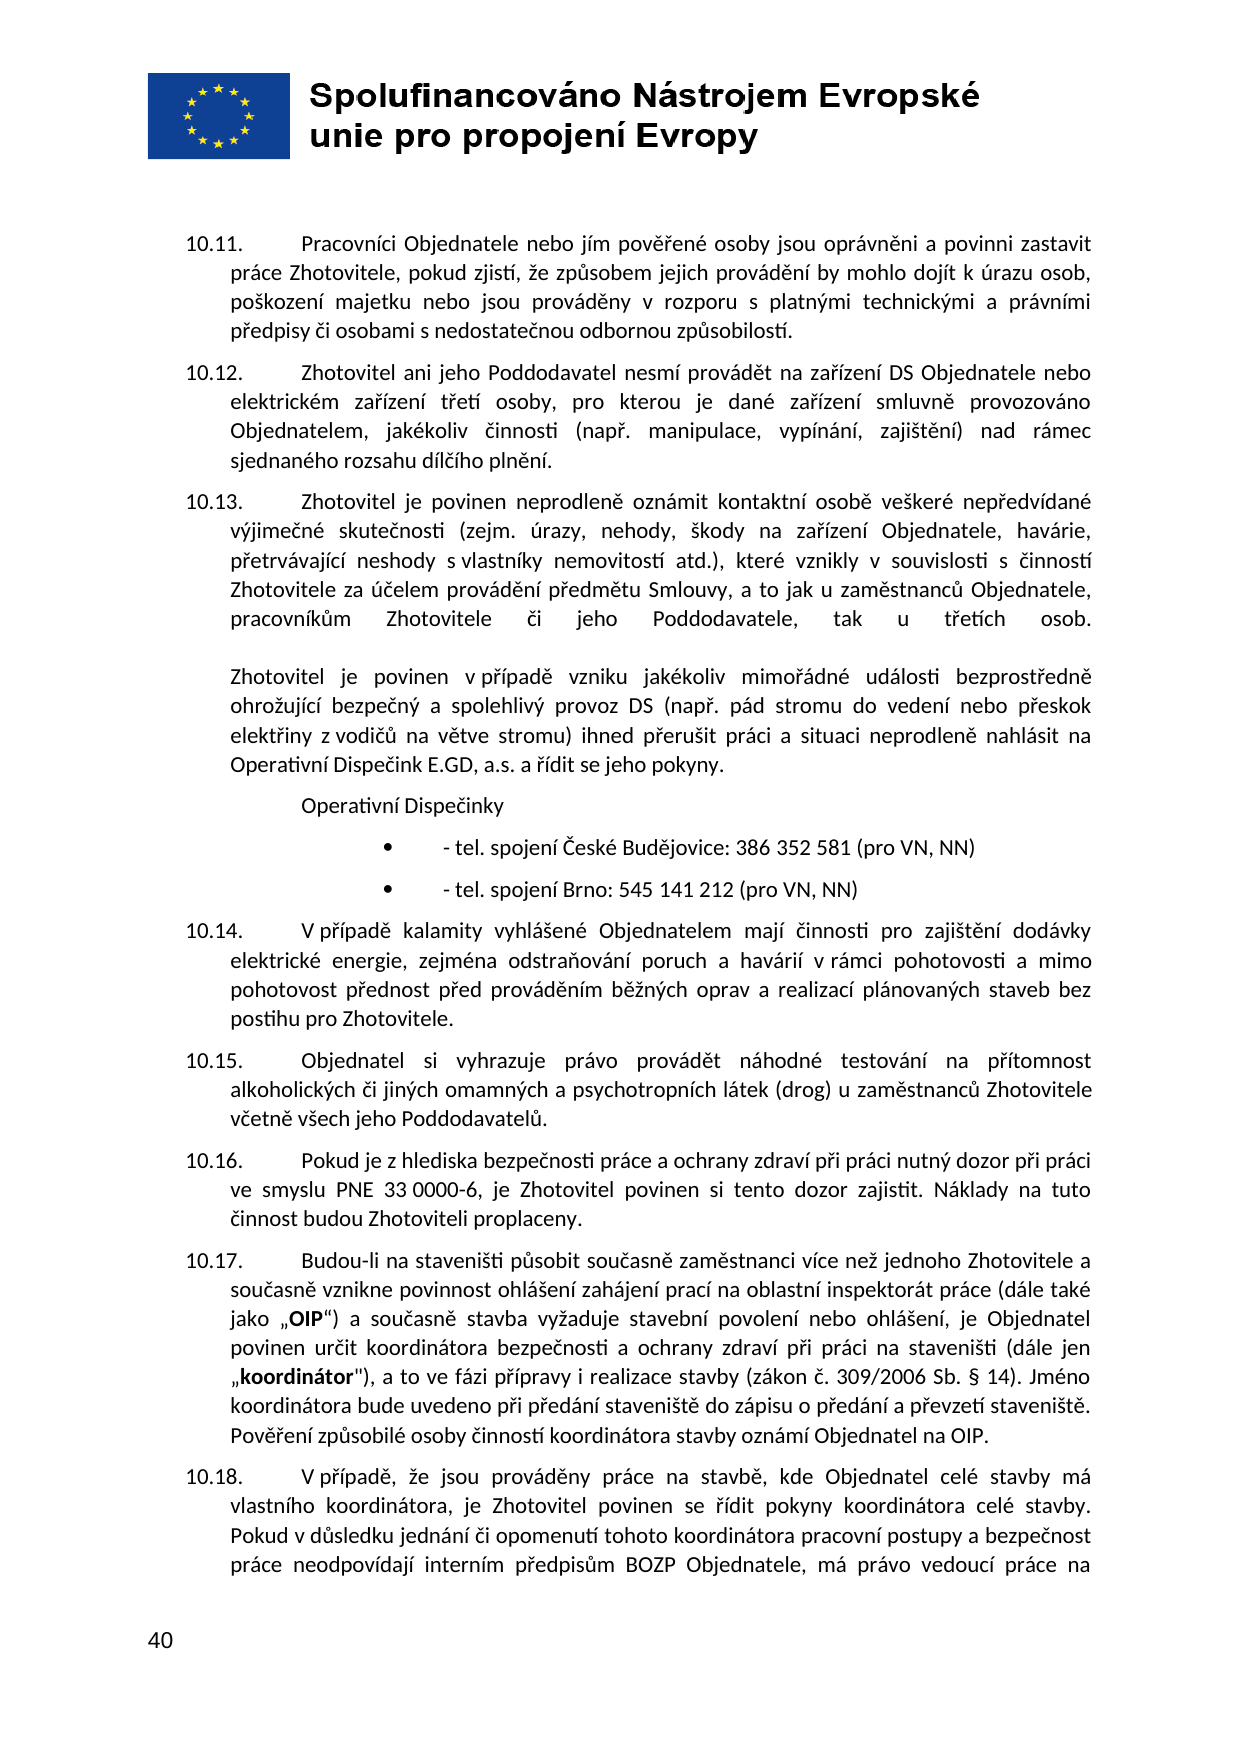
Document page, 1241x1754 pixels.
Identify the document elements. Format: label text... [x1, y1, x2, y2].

list Objednatel si vyhrazuje právo provádět náhodné testování na přítomnost alkoholických či jiných omamných a psychotropních látek (drog) u zaměstnanců Zhotovitele včetně všech jeho Poddodavatelů. [185, 1045, 1093, 1132]
text Operativní Dispečinky [301, 791, 1093, 820]
list V případě kalamity vyhlášené Objednatelem mají činnosti pro zajištění dodávky elektrické energie, zejména odstraňování poruch a havárií v rámci pohotovosti a mimo pohotovost přednost před prováděním běžných oprav a realizací plánovaných staveb bez postihu pro Zhotovitele. [185, 916, 1093, 1032]
list Zhotovitel ani jeho Poddodavatel nesmí provádět na zařízení DS Objednatele nebo elektrickém zařízení třetí osoby, pro kterou je dané zařízení smluvně provozováno Objednatelem, jakékoliv činnosti (např. manipulace, vypínání, zajištění) nad rámec sjednaného rozsahu dílčího plnění. [185, 357, 1093, 474]
list Pokud je z hlediska bezpečnosti práce a ochrany zdraví při práci nutný dozor při práci ve smyslu PNE 33 0000-6, je Zhotovitel povinen si tento dozor zajistit. Náklady na tuto činnost budou Zhotoviteli proplaceny. [185, 1145, 1093, 1232]
list Zhotovitel je povinen neprodleně oznámit kontaktní osobě veškeré nepředvídané výjimečné skutečnosti (zejm. úrazy, nehody, škody na zařízení Objednatele, havárie, přetrvávající neshody s vlastníky nemovitostí atd.), které vznikly v souvislosti s činností Zhotovitele za účelem provádění předmětu Smlouvy, a to jak u zaměstnanců Objednatele, pracovníkům Zhotovitele či jeho Poddodavatele, tak u třetích osob. Zhotovitel je povinen v případě vzniku jakékoliv mimořádné události bezprostředně ohrožující bezpečný a spolehlivý provoz DS (např. pád stromu do vedení nebo přeskok elektřiny z vodičů na větve stromu) ihned přerušit práci a situaci neprodleně nahlásit na Operativní Dispečink E.GD, a.s. a řídit se jeho pokyny. [185, 486, 1093, 778]
list Budou-li na staveništi působit současně zaměstnanci více než jednoho Zhotovitele a současně vznikne povinnost ohlášení zahájení prací na oblastní inspektorát práce (dále také jako „OIP“) a současně stavba vyžaduje stavební povolení nebo ohlášení, je Objednatel povinen určit koordinátora bezpečnosti a ochrany zdraví při práci na staveništi (dále jen „koordinátor"), a to ve fázi přípravy i realizace stavby (zákon č. 309/2006 Sb. § 14). Jméno koordinátora bude uvedeno při předání staveniště do zápisu o předání a převzetí staveniště. Pověření způsobilé osoby činností koordinátora stavby oznámí Objednatel na OIP. [185, 1245, 1093, 1449]
picture [147, 73, 991, 160]
list - tel. spojení Brno: 545 141 212 (pro VN, NN) [384, 874, 1093, 903]
list - tel. spojení České Budějovice: 386 352 581 (pro VN, NN) [384, 832, 1093, 861]
list Pracovníci Objednatele nebo jím pověřené osoby jsou oprávněni a povinni zastavit práce Zhotovitele, pokud zjistí, že způsobem jejich provádění by mohlo dojít k úrazu osob, poškození majetku nebo jsou prováděny v rozporu s platnými technickými a právními předpisy či osobami s nedostatečnou odbornou způsobilostí. [185, 228, 1093, 345]
